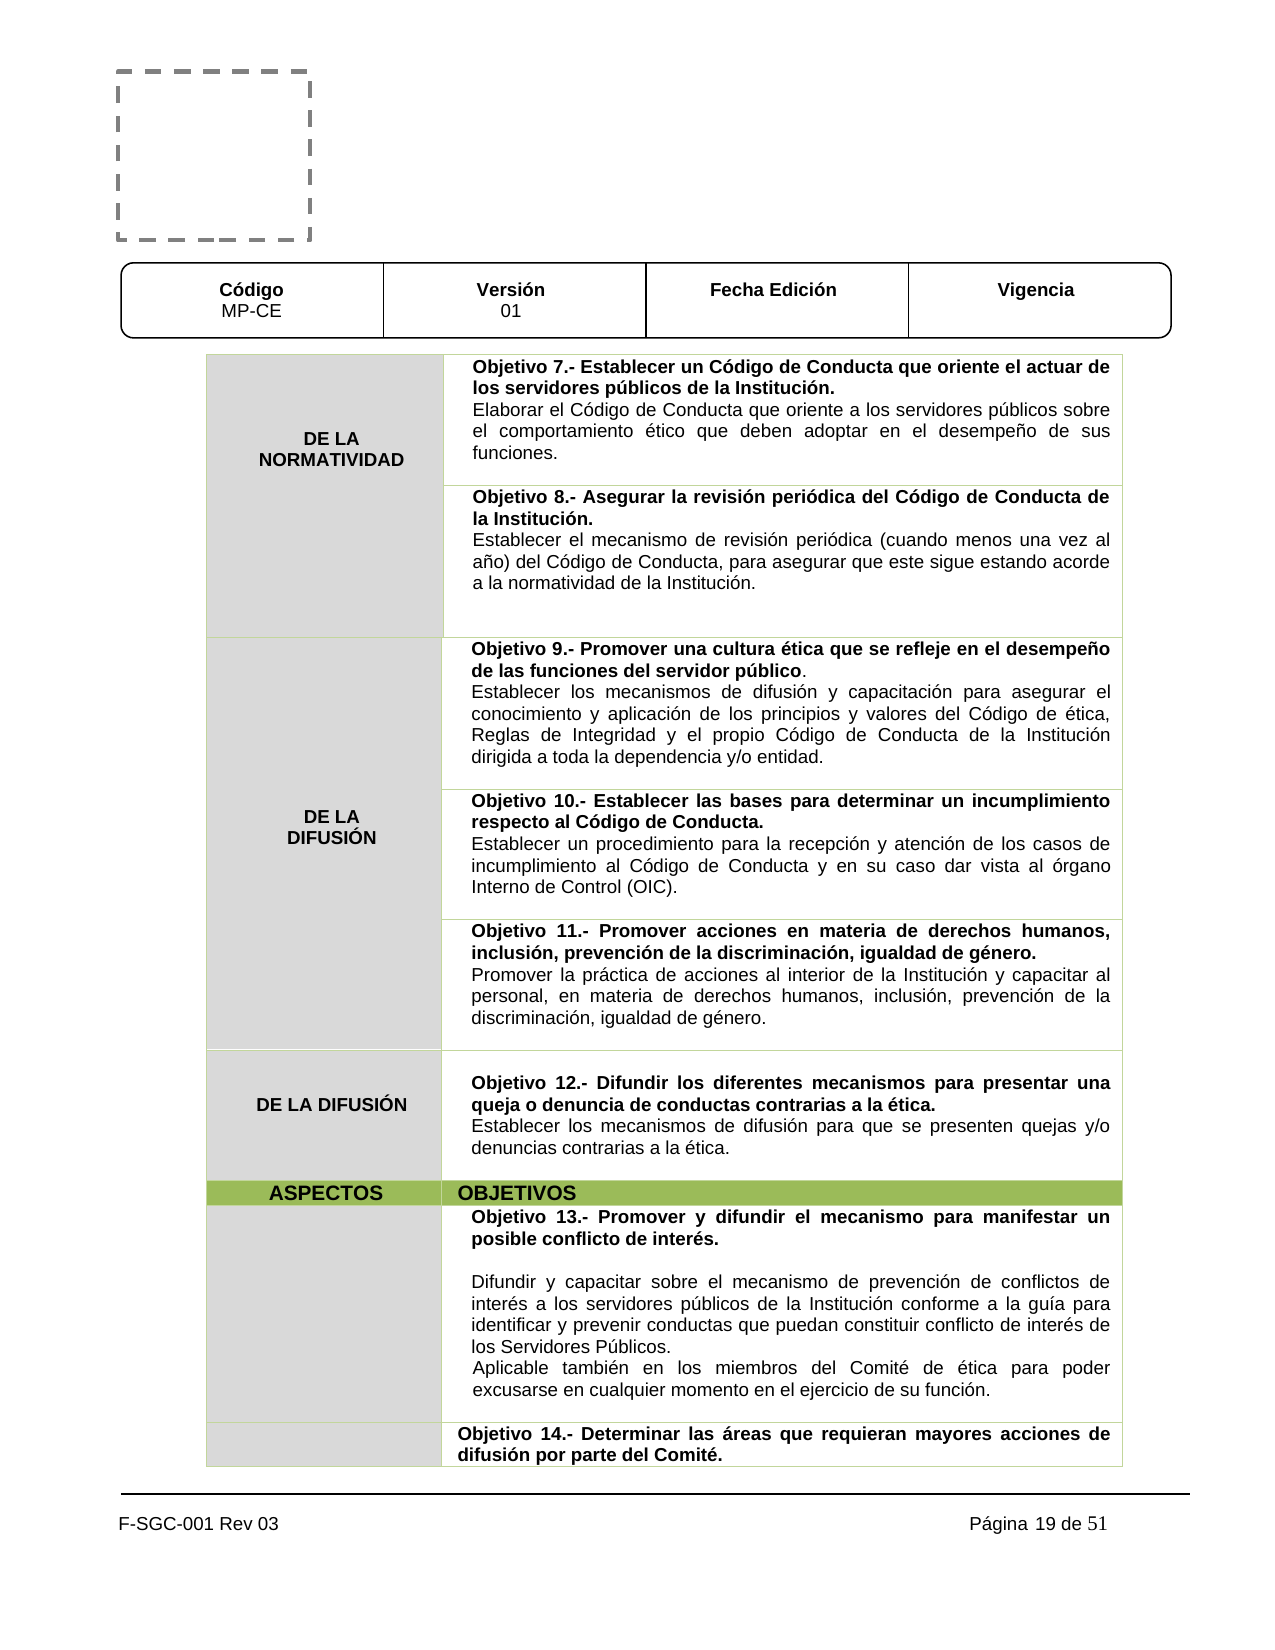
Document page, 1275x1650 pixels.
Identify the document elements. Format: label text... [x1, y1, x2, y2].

table_cell Objetivo 9.- Promover una cultura ética que se refleje en el desempeño de las funciones del servidor público. Establecer los mecanismos de difusión y capacitación para asegurar el conocimiento y aplicación de los principios y valores del Código de ética, Reglas de Integridad y el propio Código de Conducta de la Institución dirigida a toda la dependencia y/o entidad. [442, 638, 1122, 789]
table_cell Objetivo 8.- Asegurar la revisión periódica del Código de Conducta de la Institución. Establecer el mecanismo de revisión periódica (cuando menos una vez al año) del Código de Conducta, para asegurar que este sigue estando acorde a la normatividad de la Institución. [444, 486, 1122, 637]
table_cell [442, 1423, 1122, 1466]
table_cell [207, 1206, 441, 1422]
table_cell Objetivo 7.- Establecer un Código de Conducta que oriente el actuar de los servidores públicos de la Institución. Elaborar el Código de Conducta que oriente a los servidores públicos sobre el comportamiento ético que deben adoptar en el desempeño de sus funciones. [444, 355, 1122, 485]
table_cell Objetivo 11.- Promover acciones en materia de derechos humanos, inclusión, prevención de la discriminación, igualdad de género. Promover la práctica de acciones al interior de la Institución y capacitar al personal, en materia de derechos humanos, inclusión, prevención de la discriminación, igualdad de género. [442, 920, 1122, 1049]
table_cell DE LA NORMATIVIDAD [207, 355, 443, 637]
table_cell OBJETIVOS [442, 1181, 1122, 1205]
table_cell DE LA DIFUSIÓN [207, 638, 441, 1049]
table_cell ASPECTOS [207, 1181, 441, 1205]
table_cell DE LA DIFUSIÓN [207, 1051, 441, 1180]
table_cell Objetivo 12.- Difundir los diferentes mecanismos para presentar una queja o denuncia de conductas contrarias a la ética. Establecer los mecanismos de difusión para que se presenten quejas y/o denuncias contrarias a la ética. [442, 1051, 1122, 1180]
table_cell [207, 1423, 441, 1466]
table_cell Objetivo 13.- Promover y difundir el mecanismo para manifestar un posible conflicto de interés. Difundir y capacitar sobre el mecanismo de prevención de conflictos de interés a los servidores públicos de la Institución conforme a la guía para identificar y prevenir conductas que puedan constituir conflicto de interés de los Servidores Públicos. Aplicable también en los miembros del Comité de ética para poder excusarse en cualquier momento en el ejercicio de su función. [442, 1206, 1122, 1422]
table_cell Objetivo 10.- Establecer las bases para determinar un incumplimiento respecto al Código de Conducta. Establecer un procedimiento para la recepción y atención de los casos de incumplimiento al Código de Conducta y en su caso dar vista al órgano Interno de Control (OIC). [442, 790, 1122, 919]
